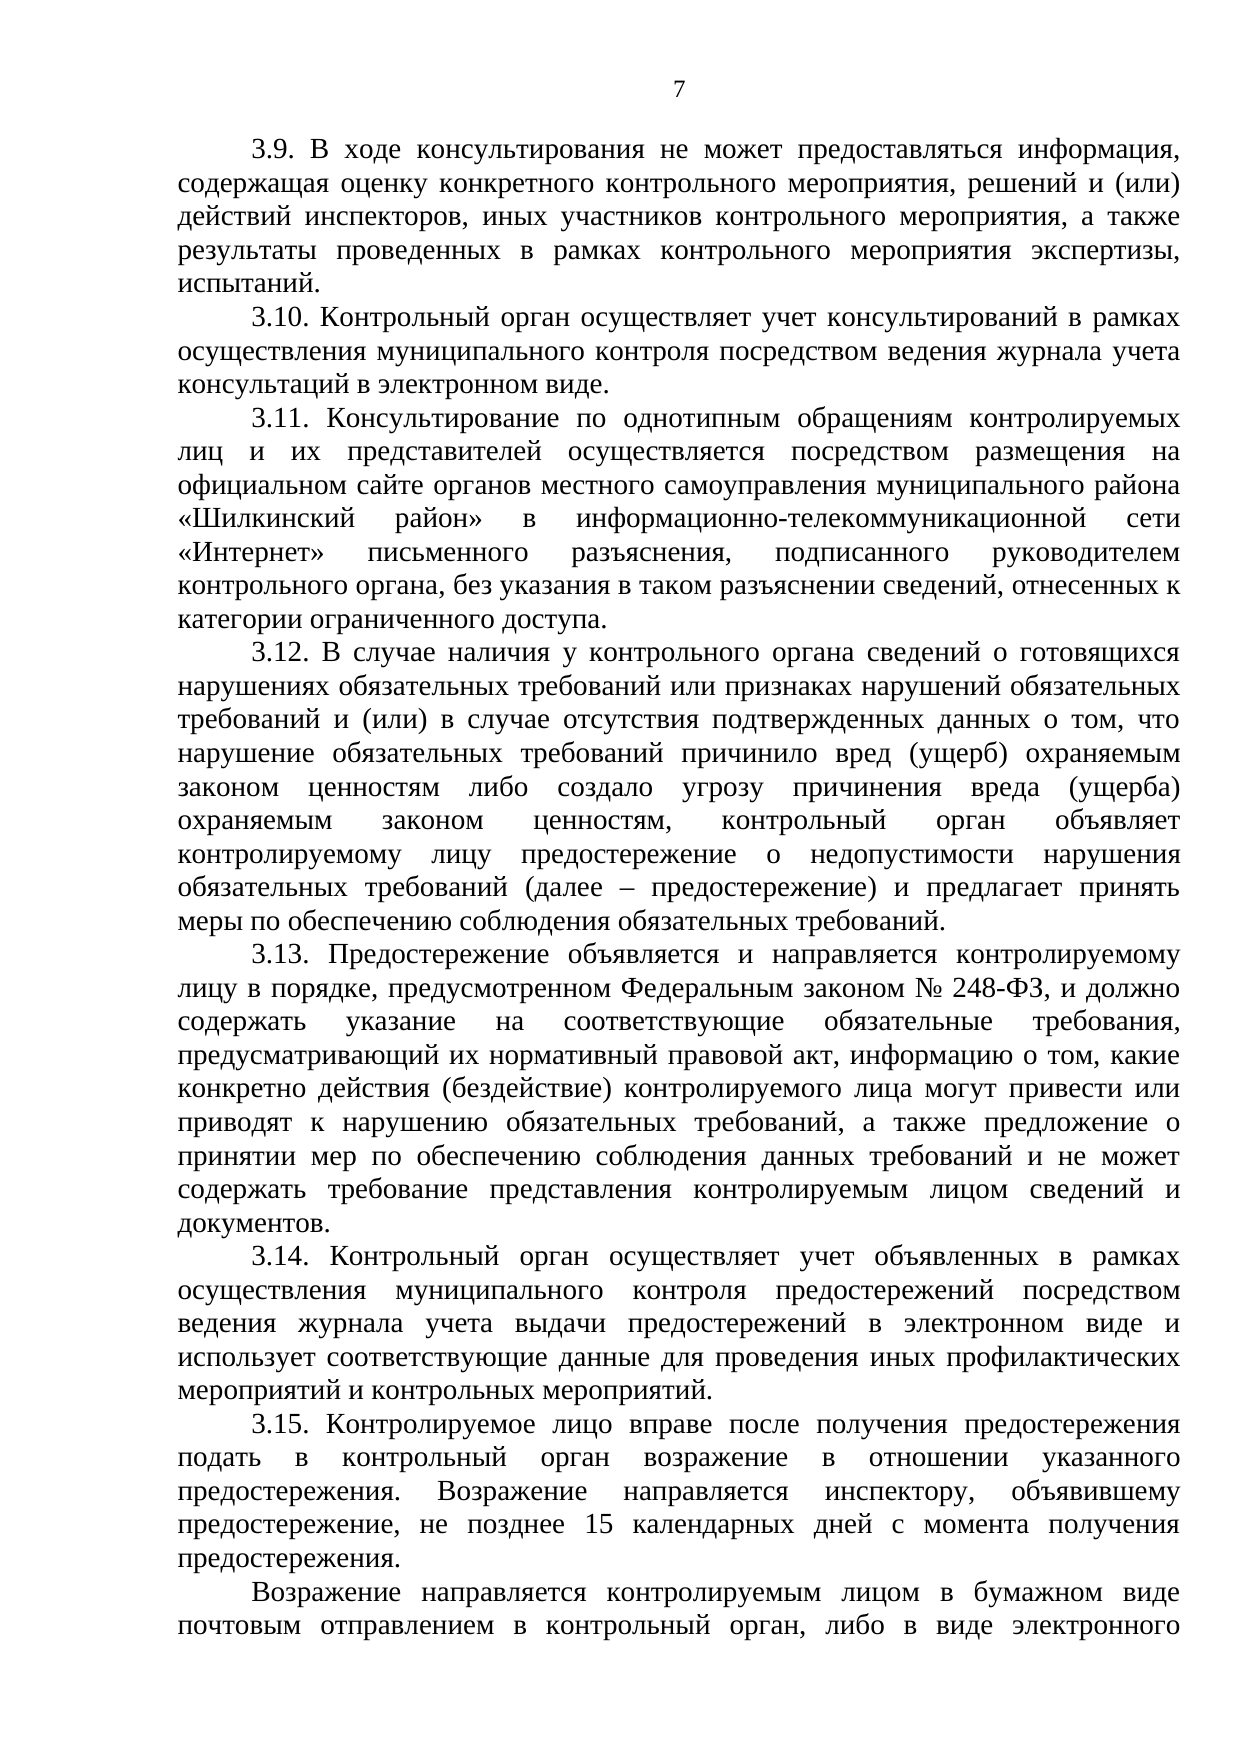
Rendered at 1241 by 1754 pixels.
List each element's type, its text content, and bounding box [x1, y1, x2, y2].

text 3.12. В случае наличия у контрольного органа сведений о готовящихся нарушениях обязательных требований или признаках нарушений обязательных требований и (или) в случае отсутствия подтвержденных данных о том, что нарушение обязательных требований причинило вред (ущерб) охраняемым законом ценностям либо создало угрозу причинения вреда (ущерба) охраняемым законом ценностям, контрольный орган объявляет контролируемому лицу предостережение о недопустимости нарушения обязательных требований (далее – предостережение) и предлагает принять меры по обеспечению соблюдения обязательных требований. [177, 634, 1181, 936]
text 3.10. Контрольный орган осуществляет учет консультирований в рамках осуществления муниципального контроля посредством ведения журнала учета консультаций в электронном виде. [177, 299, 1181, 400]
text 3.11. Консультирование по однотипным обращениям контролируемых лиц и их представителей осуществляется посредством размещения на официальном сайте органов местного самоуправления муниципального района «Шилкинский район» в информационно-телекоммуникационной сети «Интернет» письменного разъяснения, подписанного руководителем контрольного органа, без указания в таком разъяснении сведений, отнесенных к категории ограниченного доступа. [177, 400, 1181, 634]
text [177, 1574, 1181, 1641]
text 3.14. Контрольный орган осуществляет учет объявленных в рамках осуществления муниципального контроля предостережений посредством ведения журнала учета выдачи предостережений в электронном виде и использует соответствующие данные для проведения иных профилактических мероприятий и контрольных мероприятий. [177, 1238, 1181, 1406]
text 3.9. В ходе консультирования не может предоставляться информация, содержащая оценку конкретного контрольного мероприятия, решений и (или) действий инспекторов, иных участников контрольного мероприятия, а также результаты проведенных в рамках контрольного мероприятия экспертизы, испытаний. [177, 131, 1181, 299]
text 3.15. Контролируемое лицо вправе после получения предостережения подать в контрольный орган возражение в отношении указанного предостережения. Возражение направляется инспектору, объявившему предостережение, не позднее 15 календарных дней с момента получения предостережения. [177, 1406, 1181, 1574]
text 3.13. Предостережение объявляется и направляется контролируемому лицу в порядке, предусмотренном Федеральным законом № 248-ФЗ, и должно содержать указание на соответствующие обязательные требования, предусматривающий их нормативный правовой акт, информацию о том, какие конкретно действия (бездействие) контролируемого лица могут привести или приводят к нарушению обязательных требований, а также предложение о принятии мер по обеспечению соблюдения данных требований и не может содержать требование представления контролируемым лицом сведений и документов. [177, 936, 1181, 1238]
